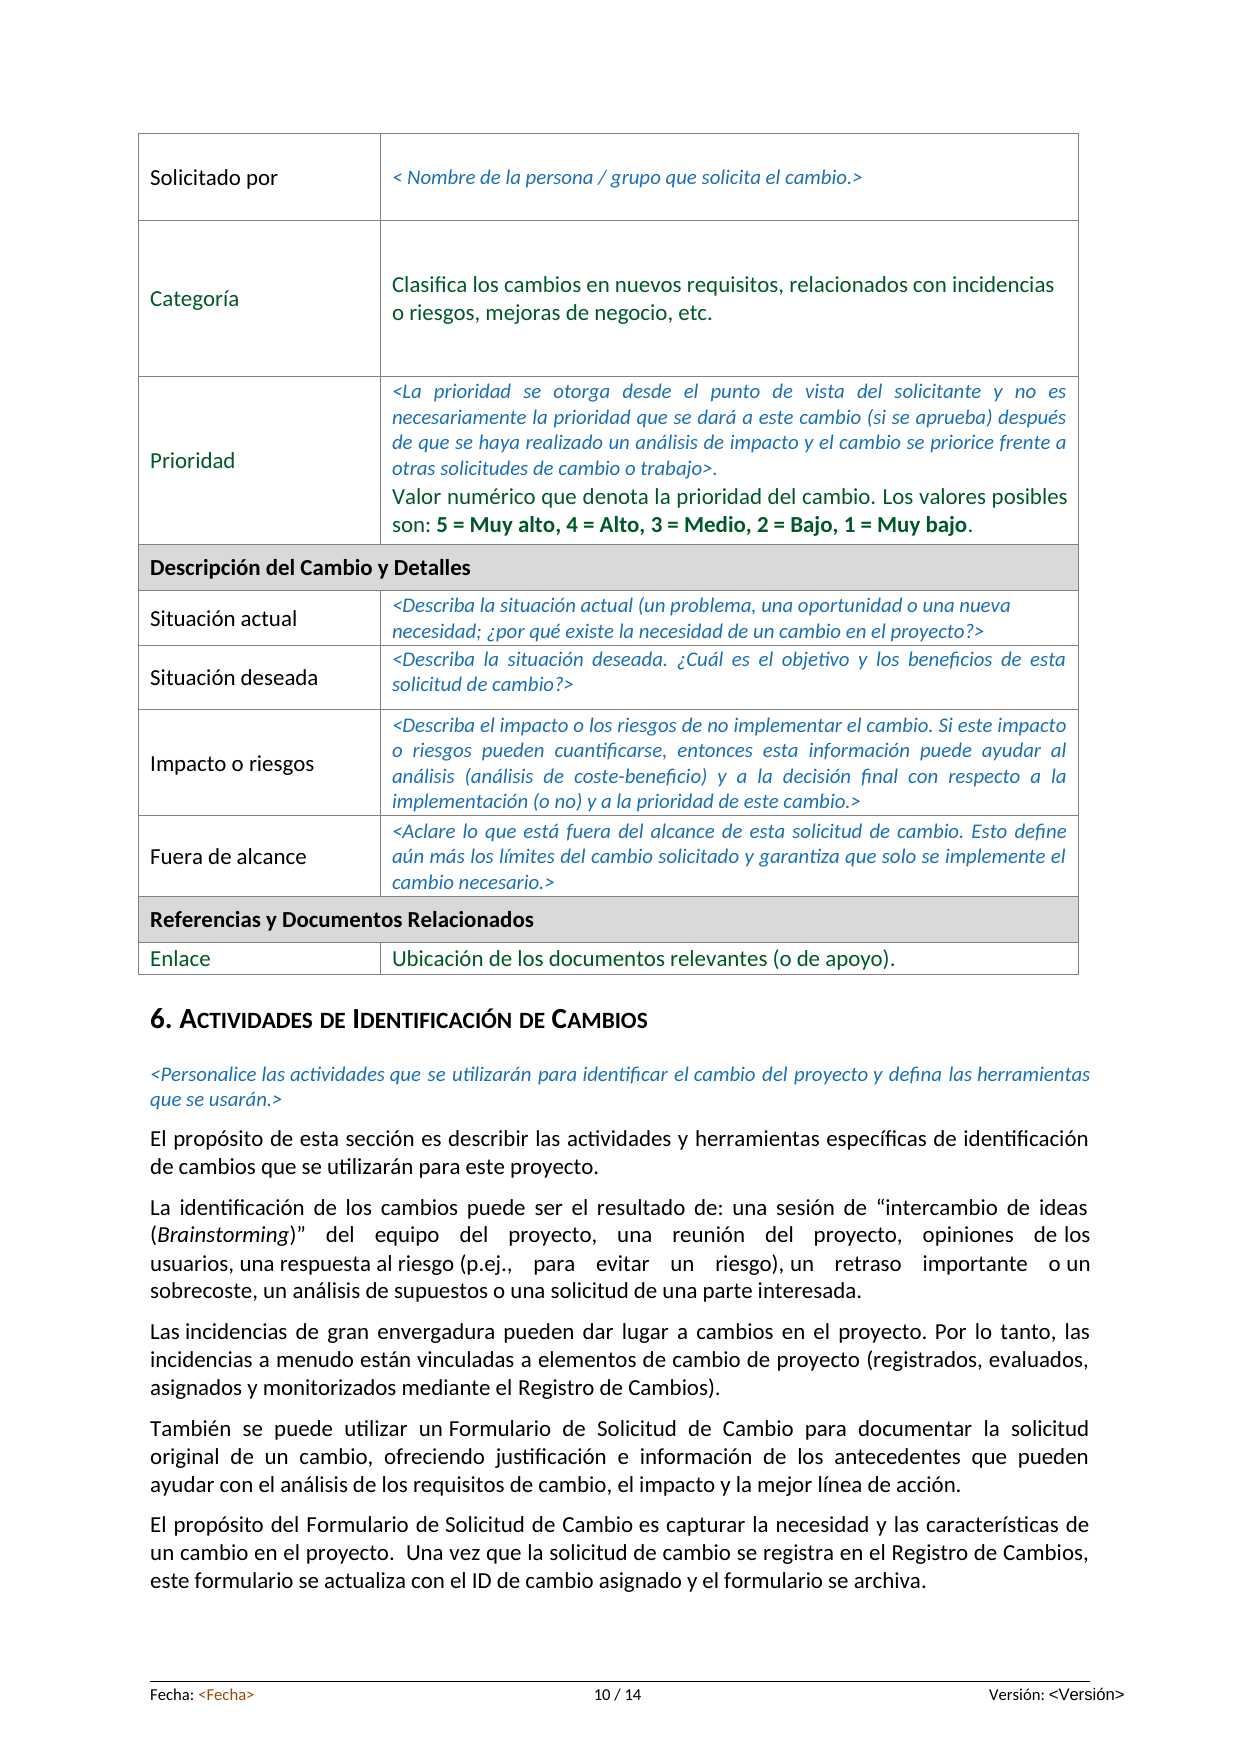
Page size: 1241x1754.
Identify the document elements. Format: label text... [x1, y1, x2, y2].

text El propósito de esta sección es describir las actividades y herramientas específicas de identificación de cambios que se utilizarán para este proyecto. [150, 1124, 1090, 1180]
text También se puede utilizar un Formulario de Solicitud de Cambio para documentar la solicitud original de un cambio, ofreciendo justificación e información de los antecedentes que pueden ayudar con el análisis de los requisitos de cambio, el impacto y la mejor línea de acción. [150, 1414, 1090, 1498]
table_cell Enlace [139, 943, 380, 974]
text La identificación de los cambios puede ser el resultado de: una sesión de “intercambio de ideas (Brainstorming)” del equipo del proyecto, una reunión del proyecto, opiniones de los usuarios, una respuesta al riesgo (p.ej., para evitar un riesgo), un retraso importante o un sobrecoste, un análisis de supuestos o una solicitud de una parte interesada. [150, 1193, 1090, 1305]
table_cell Referencias y Documentos Relacionados [139, 897, 1078, 942]
table_cell <Describa el impacto o los riesgos de no implementar el cambio. Si este impacto o riesgos pueden cuantificarse, entonces esta información puede ayudar al análisis (análisis de coste-beneficio) y a la decisión final con respecto a la implementación (o no) y a la prioridad de este cambio.> [381, 710, 1078, 815]
subtitle Actividades de Identificación de Cambios [150, 1000, 1090, 1036]
table_cell Descripción del Cambio y Detalles [139, 545, 1078, 590]
table_cell Ubicación de los documentos relevantes (o de apoyo). [381, 943, 1078, 974]
table_cell Categoría [139, 221, 380, 376]
table_cell Impacto o riesgos [139, 710, 380, 815]
table_cell <Describa la situación actual (un problema, una oportunidad o una nueva necesidad; ¿por qué existe la necesidad de un cambio en el proyecto?> [381, 591, 1078, 645]
text Las incidencias de gran envergadura pueden dar lugar a cambios en el proyecto. Por lo tanto, las incidencias a menudo están vinculadas a elementos de cambio de proyecto (registrados, evaluados, asignados y monitorizados mediante el Registro de Cambios). [150, 1317, 1090, 1401]
table_cell < Nombre de la persona / grupo que solicita el cambio.> [381, 134, 1078, 220]
table_cell Solicitado por [139, 134, 380, 220]
table_cell Fuera de alcance [139, 816, 380, 896]
table_cell <Aclare lo que está fuera del alcance de esta solicitud de cambio. Esto define aún más los límites del cambio solicitado y garantiza que solo se implemente el cambio necesario.> [381, 816, 1078, 896]
text El propósito del Formulario de Solicitud de Cambio es capturar la necesidad y las características de un cambio en el proyecto. Una vez que la solicitud de cambio se registra en el Registro de Cambios, este formulario se actualiza con el ID de cambio asignado y el formulario se archiva. [150, 1510, 1090, 1594]
table_cell Situación deseada [139, 646, 380, 709]
table_cell Situación actual [139, 591, 380, 645]
text <Personalice las actividades que se utilizarán para identificar el cambio del proyecto y defina las herramientas que se usarán.> [150, 1061, 1090, 1112]
table_cell <Describa la situación deseada. ¿Cuál es el objetivo y los beneficios de esta solicitud de cambio?> [381, 646, 1078, 709]
table_cell <La prioridad se otorga desde el punto de vista del solicitante y no es necesariamente la prioridad que se dará a este cambio (si se aprueba) después de que se haya realizado un análisis de impacto y el cambio se priorice frente a otras solicitudes de cambio o trabajo>. Valor numérico que denota la prioridad del cambio. Los valores posibles son: 5 = Muy alto, 4 = Alto, 3 = Medio, 2 = Bajo, 1 = Muy bajo. 5=Very high, 4=High, 3=Medium, 2=Low, 1=Very low. [381, 377, 1078, 544]
table_cell Clasifica los cambios en nuevos requisitos, relacionados con incidencias o riesgos, mejoras de negocio, etc. [381, 221, 1078, 376]
table_cell Prioridad [139, 377, 380, 544]
